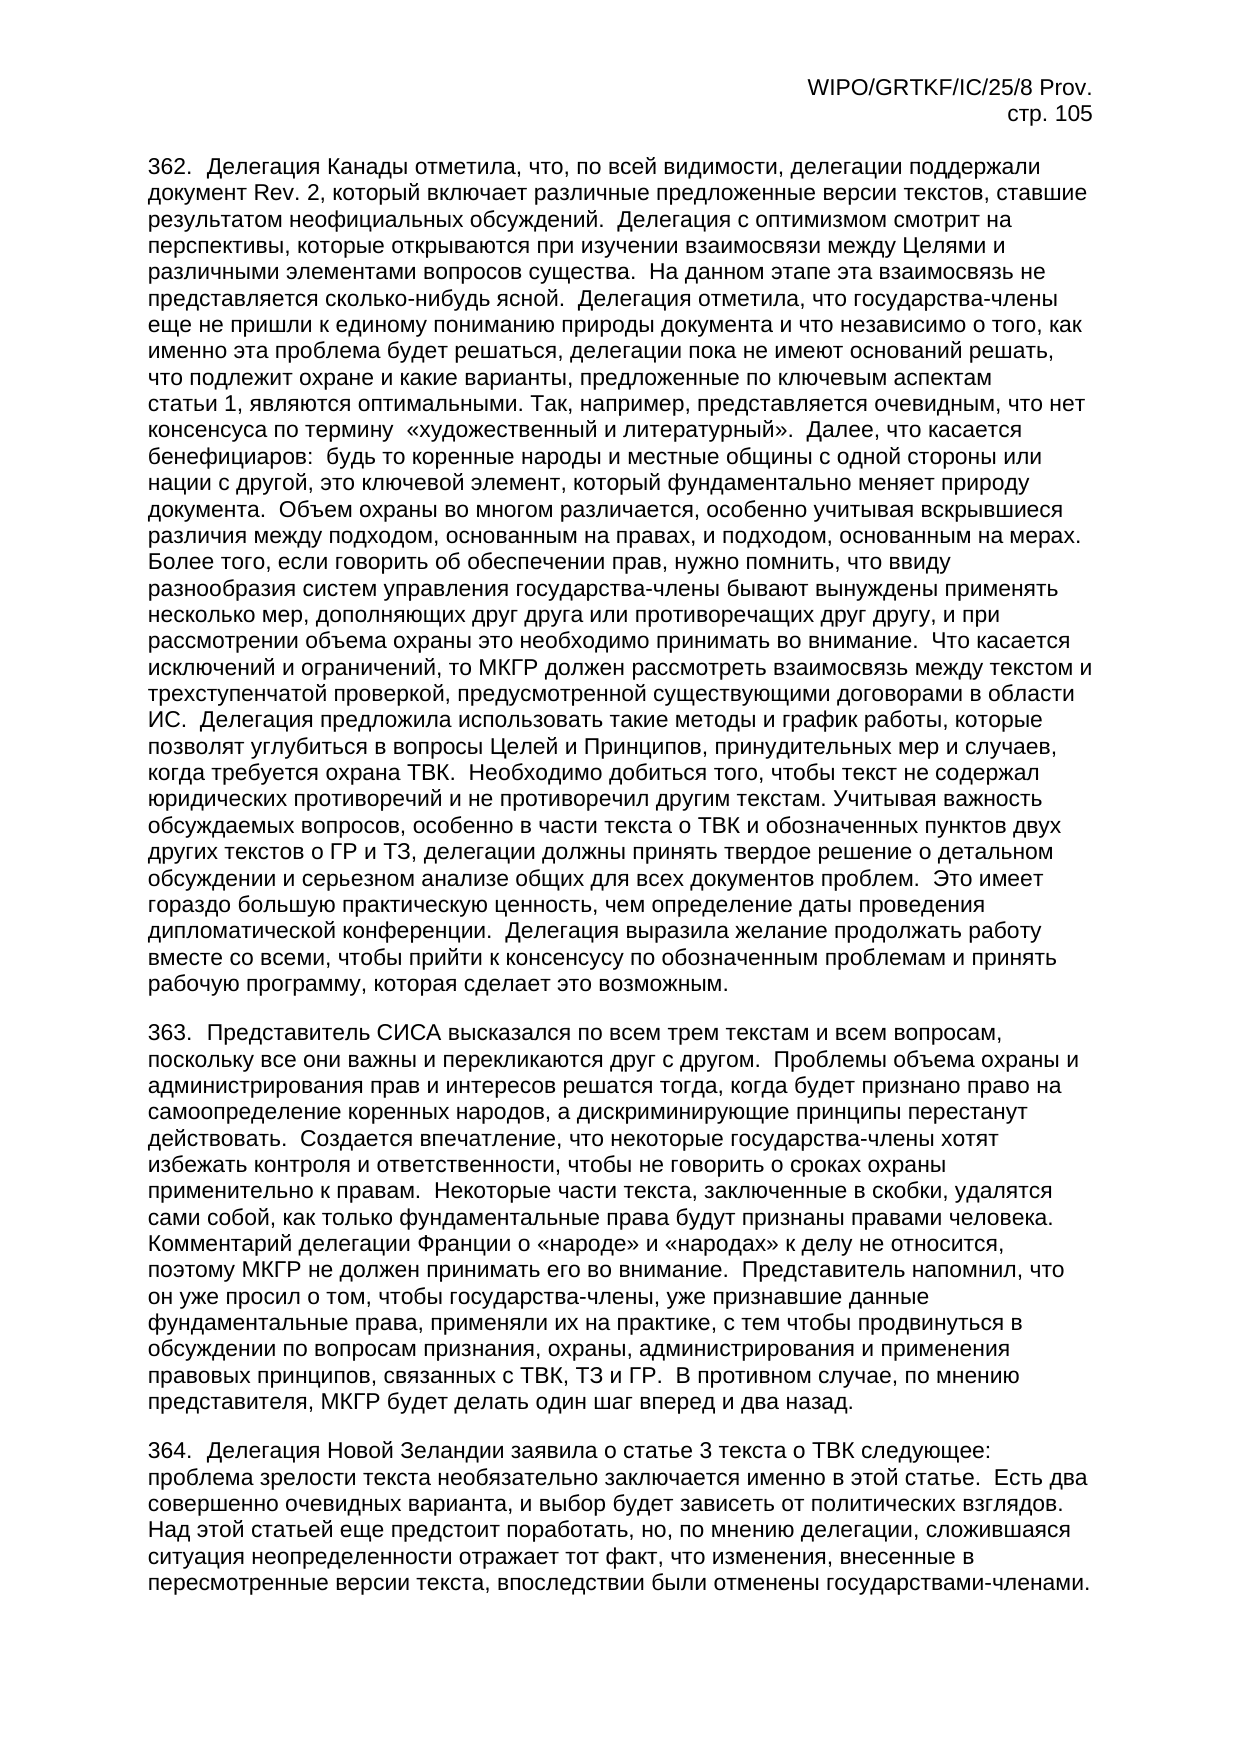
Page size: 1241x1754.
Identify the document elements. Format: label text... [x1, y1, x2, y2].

text Делегация Канады отметила, что, по всей видимости, делегации поддержали документ Rev. 2, который включает различные предложенные версии текстов, ставшие результатом неофициальных обсуждений. Делегация с оптимизмом смотрит на перспективы, которые открываются при изучении взаимосвязи между Целями и различными элементами вопросов существа. На данном этапе эта взаимосвязь не представляется сколько-нибудь ясной. Делегация отметила, что государства-члены еще не пришли к единому пониманию природы документа и что независимо о того, как именно эта проблема будет решаться, делегации пока не имеют оснований решать, что подлежит охране и какие варианты, предложенные по ключевым аспектам статьи 1, являются оптимальными. Так, например, представляется очевидным, что нет консенсуса по термину «художественный и литературный». Далее, что касается бенефициаров: будь то коренные народы и местные общины с одной стороны или нации с другой, это ключевой элемент, который фундаментально меняет природу документа. Объем охраны во многом различается, особенно учитывая вскрывшиеся различия между подходом, основанным на правах, и подходом, основанным на мерах. Более того, если говорить об обеспечении прав, нужно помнить, что ввиду разнообразия систем управления государства-члены бывают вынуждены применять несколько мер, дополняющих друг друга или противоречащих друг другу, и при рассмотрении объема охраны это необходимо принимать во внимание. Что касается исключений и ограничений, то МКГР должен рассмотреть взаимосвязь между текстом и трехступенчатой проверкой, предусмотренной существующими договорами в области ИС. Делегация предложила использовать такие методы и график работы, которые позволят углубиться в вопросы Целей и Принципов, принудительных мер и случаев, когда требуется охрана ТВК. Необходимо добиться того, чтобы текст не содержал юридических противоречий и не противоречил другим текстам. Учитывая важность обсуждаемых вопросов, особенно в части текста о ТВК и обозначенных пунктов двух других текстов о ГР и ТЗ, делегации должны принять твердое решение о детальном обсуждении и серьезном анализе общих для всех документов проблем. Это имеет гораздо большую практическую ценность, чем определение даты проведения дипломатической конференции. Делегация выразила желание продолжать работу вместе со всеми, чтобы прийти к консенсусу по обозначенным проблемам и принять рабочую программу, которая сделает это возможным. [148, 153, 1093, 996]
text Представитель СИСА высказался по всем трем текстам и всем вопросам, поскольку все они важны и перекликаются друг с другом. Проблемы объема охраны и администрирования прав и интересов решатся тогда, когда будет признано право на самоопределение коренных народов, а дискриминирующие принципы перестанут действовать. Создается впечатление, что некоторые государства-члены хотят избежать контроля и ответственности, чтобы не говорить о сроках охраны применительно к правам. Некоторые части текста, заключенные в скобки, удалятся сами собой, как только фундаментальные права будут признаны правами человека. Комментарий делегации Франции о «народе» и «народах» к делу не относится, поэтому МКГР не должен принимать его во внимание. Представитель напомнил, что он уже просил о том, чтобы государства-члены, уже признавшие данные фундаментальные права, применяли их на практике, с тем чтобы продвинуться в обсуждении по вопросам признания, охраны, администрирования и применения правовых принципов, связанных с ТВК, ТЗ и ГР. В противном случае, по мнению представителя, МКГР будет делать один шаг вперед и два назад. [148, 1019, 1093, 1414]
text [148, 1437, 1093, 1596]
